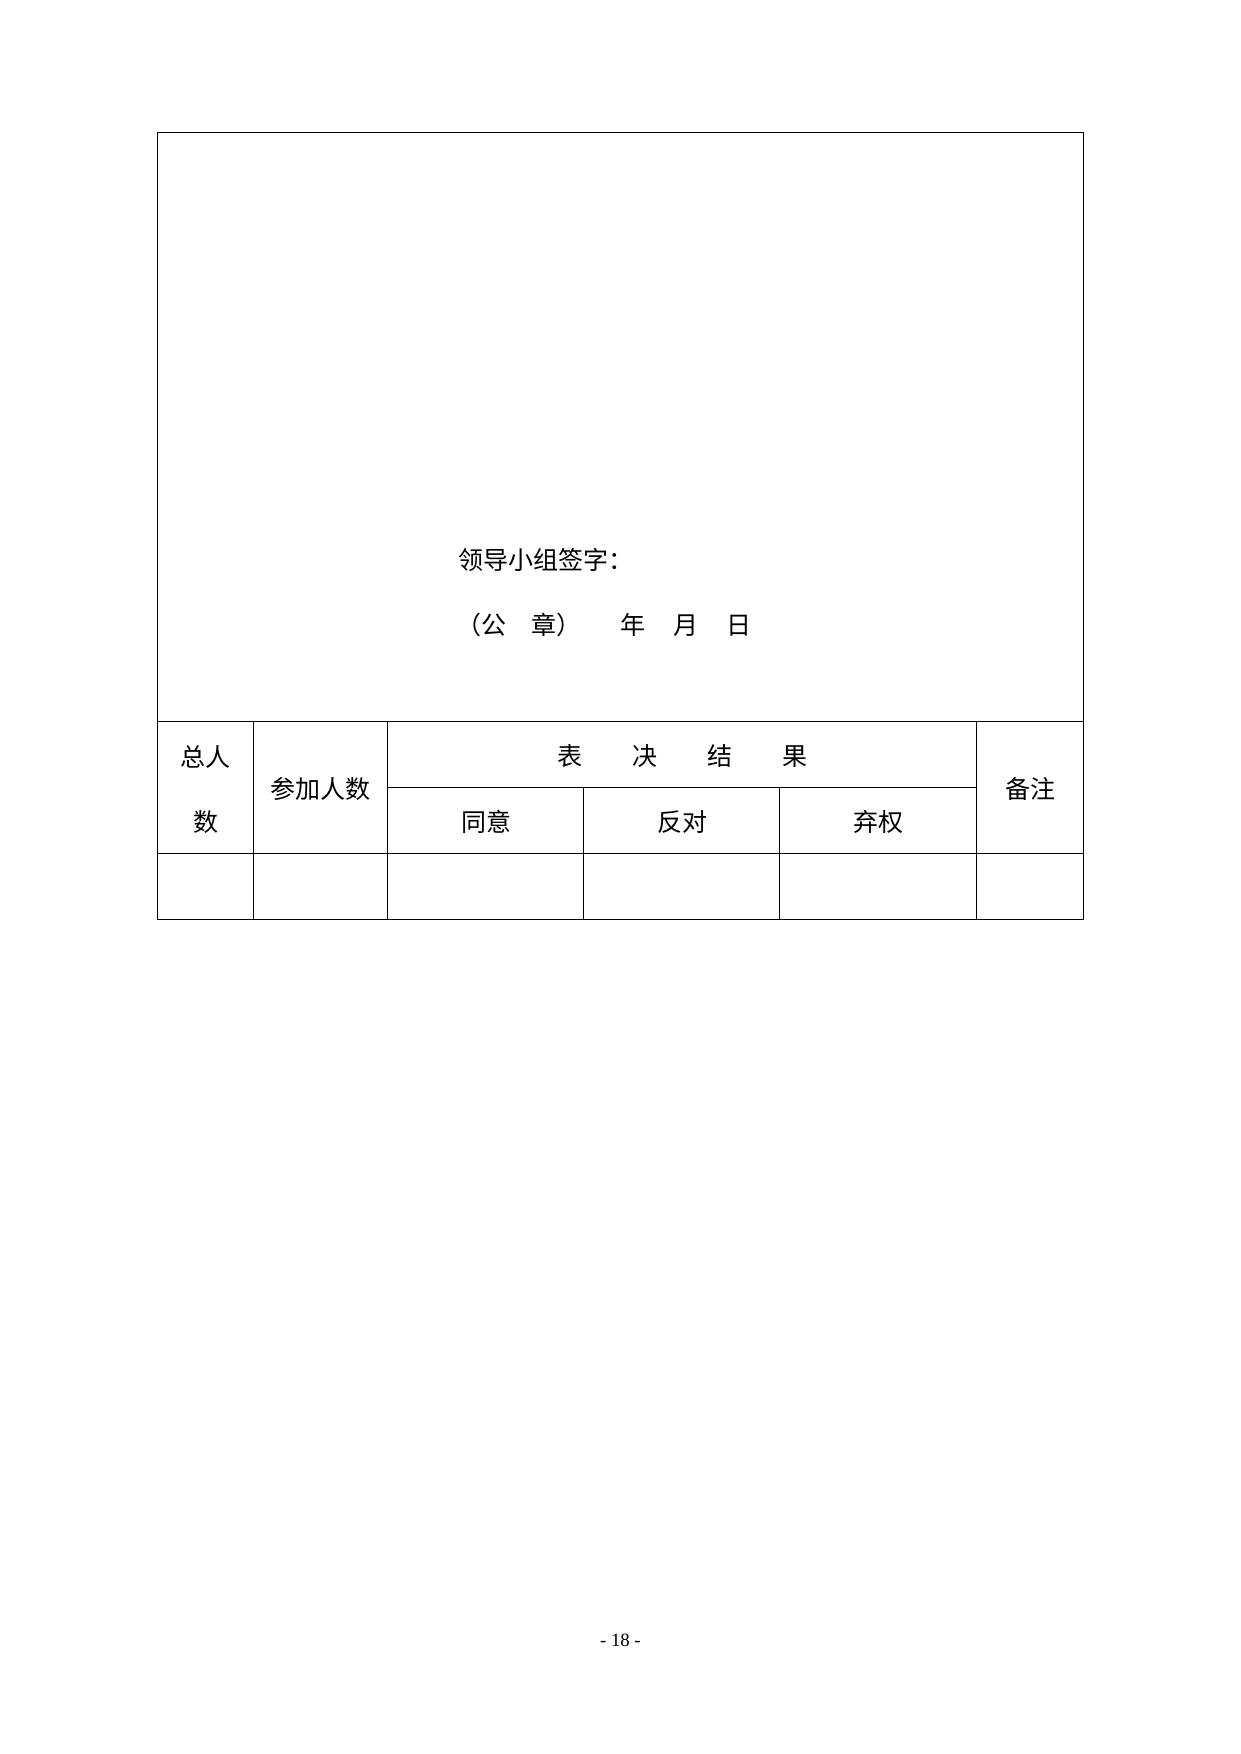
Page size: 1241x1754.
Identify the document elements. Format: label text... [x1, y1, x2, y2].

table_cell [780, 854, 976, 919]
table_cell 表 决 结 果 [388, 722, 976, 787]
table_cell [977, 854, 1083, 919]
table_cell 备注 [977, 722, 1083, 853]
table_cell [254, 854, 387, 919]
table_cell [388, 854, 583, 919]
table_cell 同意 [388, 788, 583, 853]
table_cell 参加人数 [254, 722, 387, 853]
table_header 领导小组签字： （公 章） 年 月 日 [158, 133, 1083, 721]
table_cell 反对 [584, 788, 779, 853]
table_cell 总人数 [158, 722, 253, 853]
table_cell 弃权 [780, 788, 976, 853]
table_cell [158, 854, 253, 919]
table_cell [584, 854, 779, 919]
